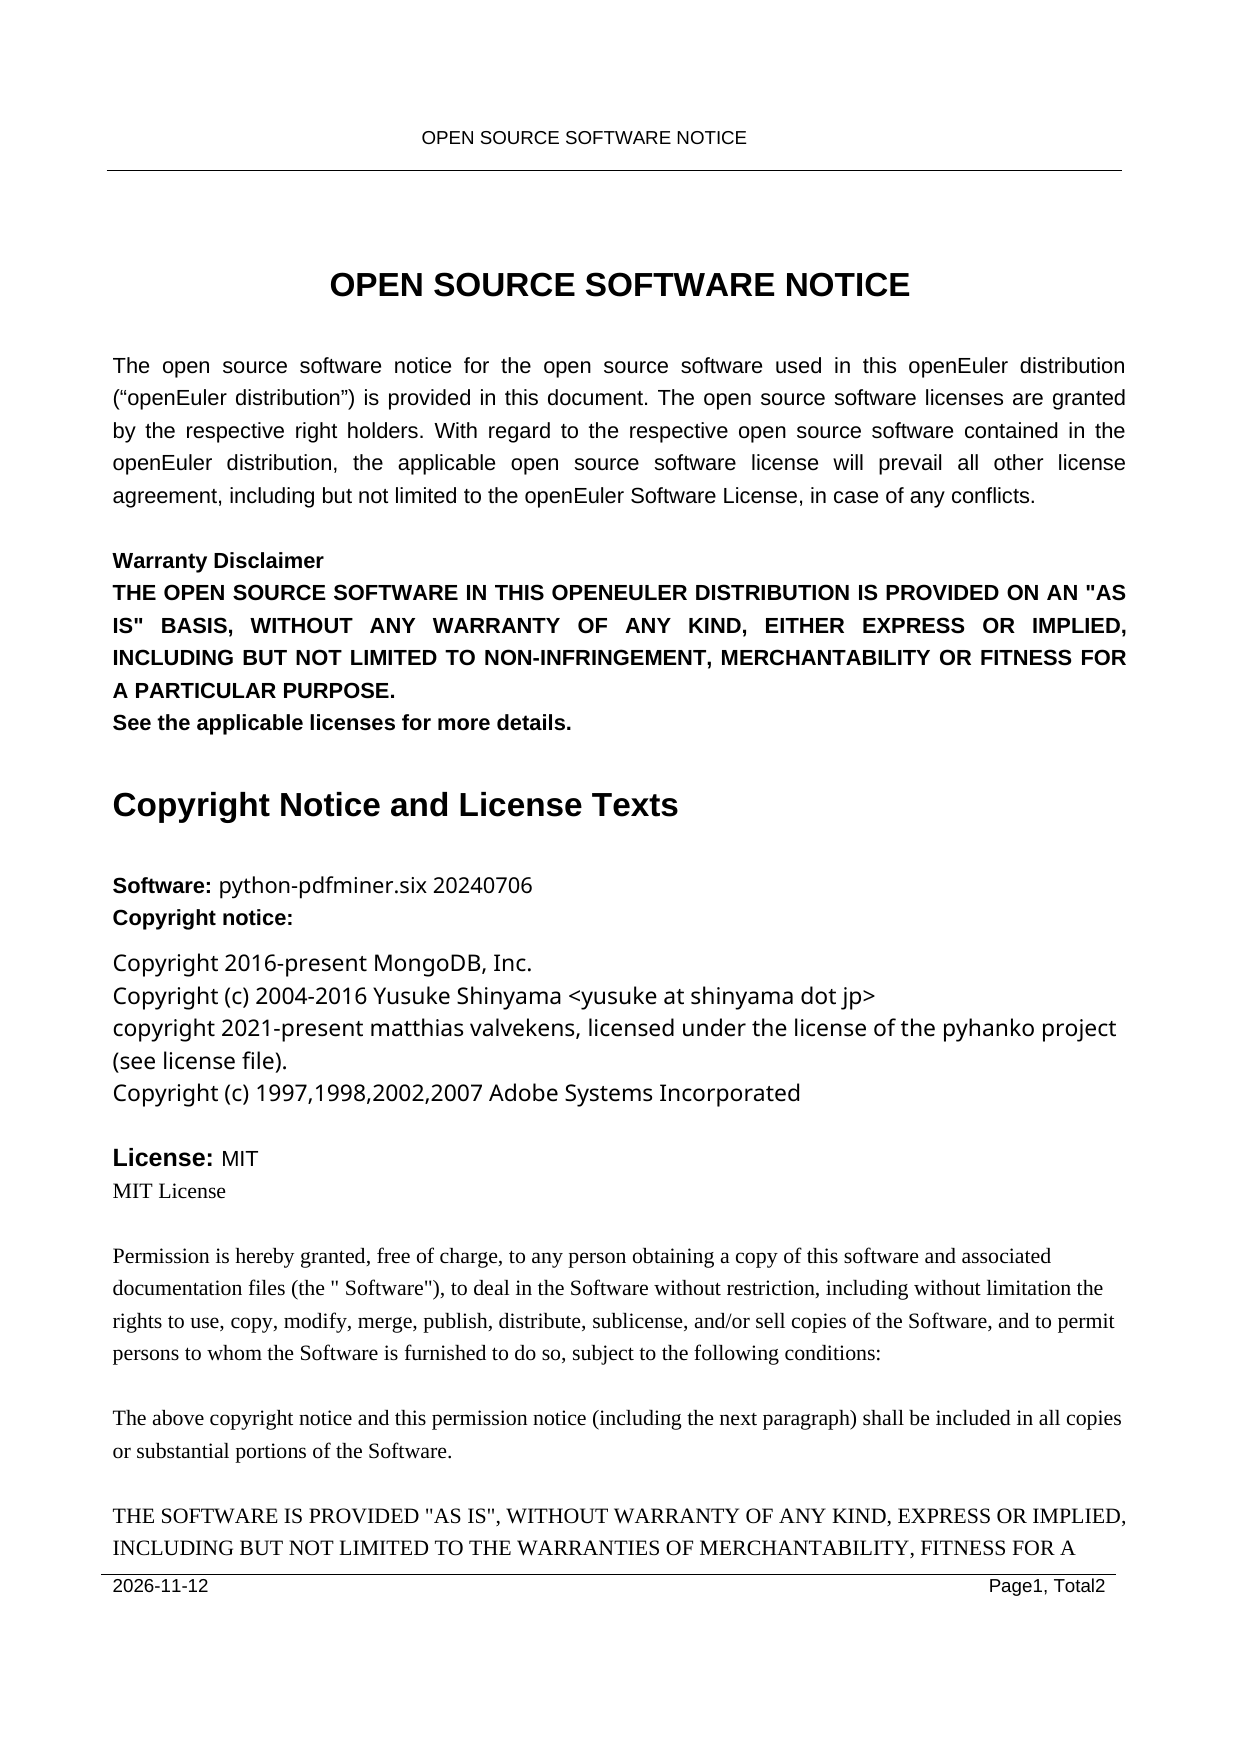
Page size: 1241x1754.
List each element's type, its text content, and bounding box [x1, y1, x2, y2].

text Copyright notice: [112, 901, 1128, 934]
text The open source software notice for the open source software used in this openEuler distribution (“openEuler distribution”) is provided in this document. The open source software licenses are granted by the respective right holders. With regard to the respective open source software contained in the openEuler distribution, the applicable open source software license will prevail all other license agreement, including but not limited to the openEuler Software License, in case of any conflicts. [112, 349, 1128, 511]
text OPEN SOURCE SOFTWARE NOTICE [112, 251, 1128, 316]
text Warranty Disclaimer [112, 544, 1128, 576]
title Software: python-pdfminer.six 20240706 [112, 869, 1128, 901]
text THE OPEN SOURCE SOFTWARE IN THIS OPENEULER DISTRIBUTION IS PROVIDED ON AN "AS IS" BASIS, WITHOUT ANY WARRANTY OF ANY KIND, EITHER EXPRESS OR IMPLIED, INCLUDING BUT NOT LIMITED TO NON-INFRINGEMENT, MERCHANTABILITY OR FITNESS FOR A PARTICULAR PURPOSE. See the applicable licenses for more details. [112, 576, 1128, 739]
text Copyright Notice and License Texts [112, 771, 1128, 836]
text Copyright 2016-present MongoDB, Inc. Copyright (c) 2004-2016 Yusuke Shinyama <yusuke at shinyama dot jp> copyright 2021-present matthias valvekens, licensed under the license of the pyhanko project (see license file). Copyright (c) 1997,1998,2002,2007 Adobe Systems Incorporated [112, 947, 1128, 1142]
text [112, 1174, 1128, 1564]
text License: MIT [112, 1142, 1128, 1174]
